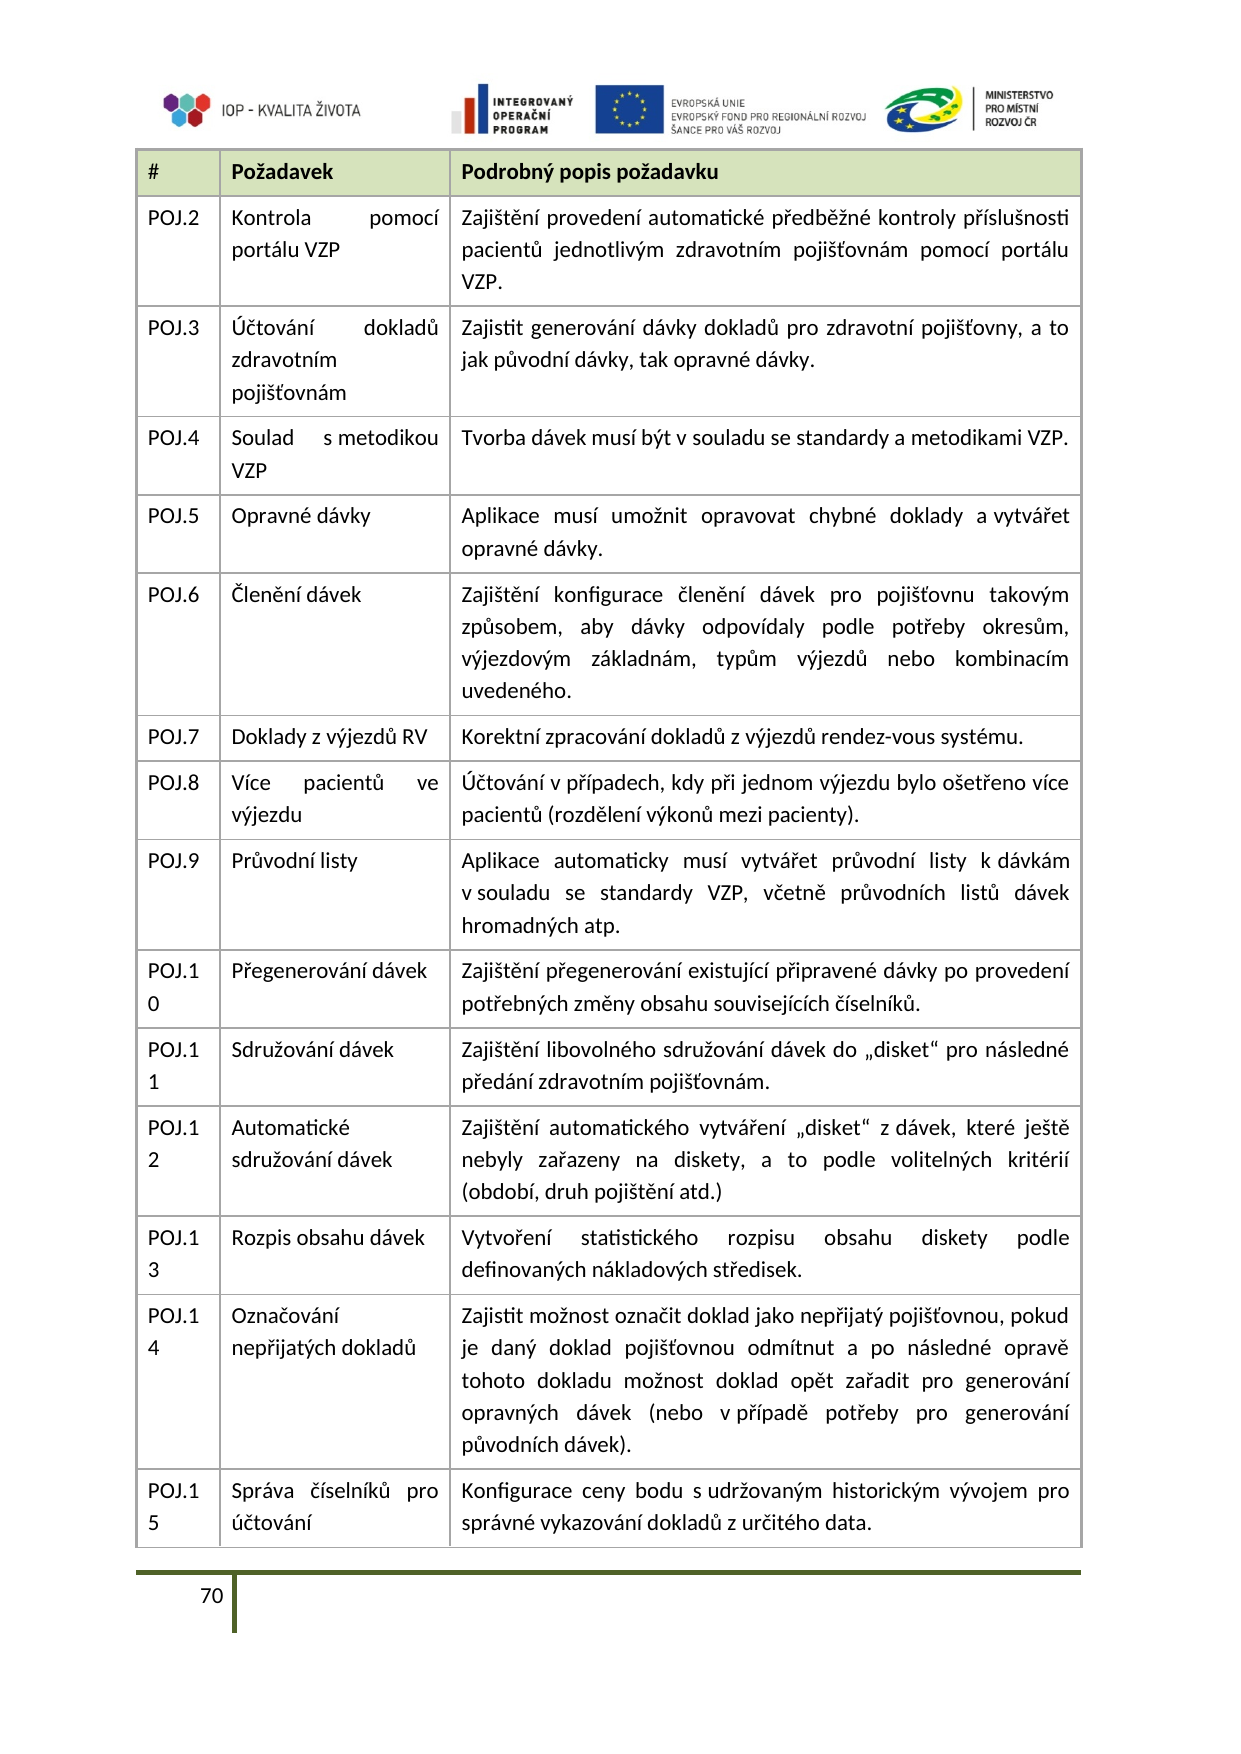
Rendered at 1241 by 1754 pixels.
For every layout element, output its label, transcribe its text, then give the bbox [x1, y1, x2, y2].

table_cell POJ.6 [138, 574, 219, 714]
table_cell Konfigurace ceny bodu s udržovaným historickým vývojem pro správné vykazování dokladů z určitého data. [451, 1470, 1080, 1546]
table_cell Účtování v případech, kdy při jednom výjezdu bylo ošetřeno více pacientů (rozdělení výkonů mezi pacienty). [451, 762, 1080, 838]
table_header # [138, 151, 219, 195]
table_cell Označování nepřijatých dokladů [221, 1295, 449, 1468]
table_cell Členění dávek [221, 574, 449, 714]
table_cell Zajištění automatického vytváření „disket“ z dávek, které ještě nebyly zařazeny na diskety, a to podle volitelných kritérií (období, druh pojištění atd.) [451, 1107, 1080, 1215]
table_cell POJ.9 [138, 840, 219, 949]
table_cell POJ.13 [138, 1217, 219, 1293]
table_header Požadavek [221, 151, 449, 195]
table_cell POJ.10 [138, 951, 219, 1027]
table_cell Automatické sdružování dávek [221, 1107, 449, 1215]
table_cell Účtování dokladů zdravotním pojišťovnám [221, 307, 449, 416]
table_cell POJ.12 [138, 1107, 219, 1215]
table_cell POJ.11 [138, 1029, 219, 1105]
table_cell Průvodní listy [221, 840, 449, 949]
table_cell POJ.15 [138, 1470, 219, 1546]
table_cell Aplikace automaticky musí vytvářet průvodní listy k dávkám v souladu se standardy VZP, včetně průvodních listů dávek hromadných atp. [451, 840, 1080, 949]
table_cell Kontrola pomocí portálu VZP [221, 197, 449, 305]
table_cell POJ.14 [138, 1295, 219, 1468]
table_cell Správa číselníků pro účtování [221, 1470, 449, 1546]
table_cell Zajištění provedení automatické předběžné kontroly příslušnosti pacientů jednotlivým zdravotním pojišťovnám pomocí portálu VZP. [451, 197, 1080, 305]
table_cell Přegenerování dávek [221, 951, 449, 1027]
table_cell Zajištění přegenerování existující připravené dávky po provedení potřebných změny obsahu souvisejících číselníků. [451, 951, 1080, 1027]
table_cell POJ.7 [138, 716, 219, 760]
table_cell Zajištění libovolného sdružování dávek do „disket“ pro následné předání zdravotním pojišťovnám. [451, 1029, 1080, 1105]
table_cell Zajistit možnost označit doklad jako nepřijatý pojišťovnou, pokud je daný doklad pojišťovnou odmítnut a po následné opravě tohoto dokladu možnost doklad opět zařadit pro generování opravných dávek (nebo v případě potřeby pro generování původních dávek). [451, 1295, 1080, 1468]
table_cell POJ.2 [138, 197, 219, 305]
picture [147, 73, 1080, 144]
table_cell POJ.4 [138, 417, 219, 494]
table_cell Doklady z výjezdů RV [221, 716, 449, 760]
table_cell Rozpis obsahu dávek [221, 1217, 449, 1293]
table_cell Více pacientů ve výjezdu [221, 762, 449, 838]
table_cell Tvorba dávek musí být v souladu se standardy a metodikami VZP. [451, 417, 1080, 494]
table_cell Sdružování dávek [221, 1029, 449, 1105]
table_header Podrobný popis požadavku [451, 151, 1080, 195]
table_cell Aplikace musí umožnit opravovat chybné doklady a vytvářet opravné dávky. [451, 496, 1080, 572]
table_cell Korektní zpracování dokladů z výjezdů rendez-vous systému. [451, 716, 1080, 760]
table_cell POJ.3 [138, 307, 219, 416]
table_cell Soulad s metodikou VZP [221, 417, 449, 494]
table_cell Vytvoření statistického rozpisu obsahu diskety podle definovaných nákladových středisek. [451, 1217, 1080, 1293]
table_cell POJ.8 [138, 762, 219, 838]
table_cell POJ.5 [138, 496, 219, 572]
table_cell Opravné dávky [221, 496, 449, 572]
table_cell Zajištění konfigurace členění dávek pro pojišťovnu takovým způsobem, aby dávky odpovídaly podle potřeby okresům, výjezdovým základnám, typům výjezdů nebo kombinacím uvedeného. [451, 574, 1080, 714]
table_cell Zajistit generování dávky dokladů pro zdravotní pojišťovny, a to jak původní dávky, tak opravné dávky. [451, 307, 1080, 416]
